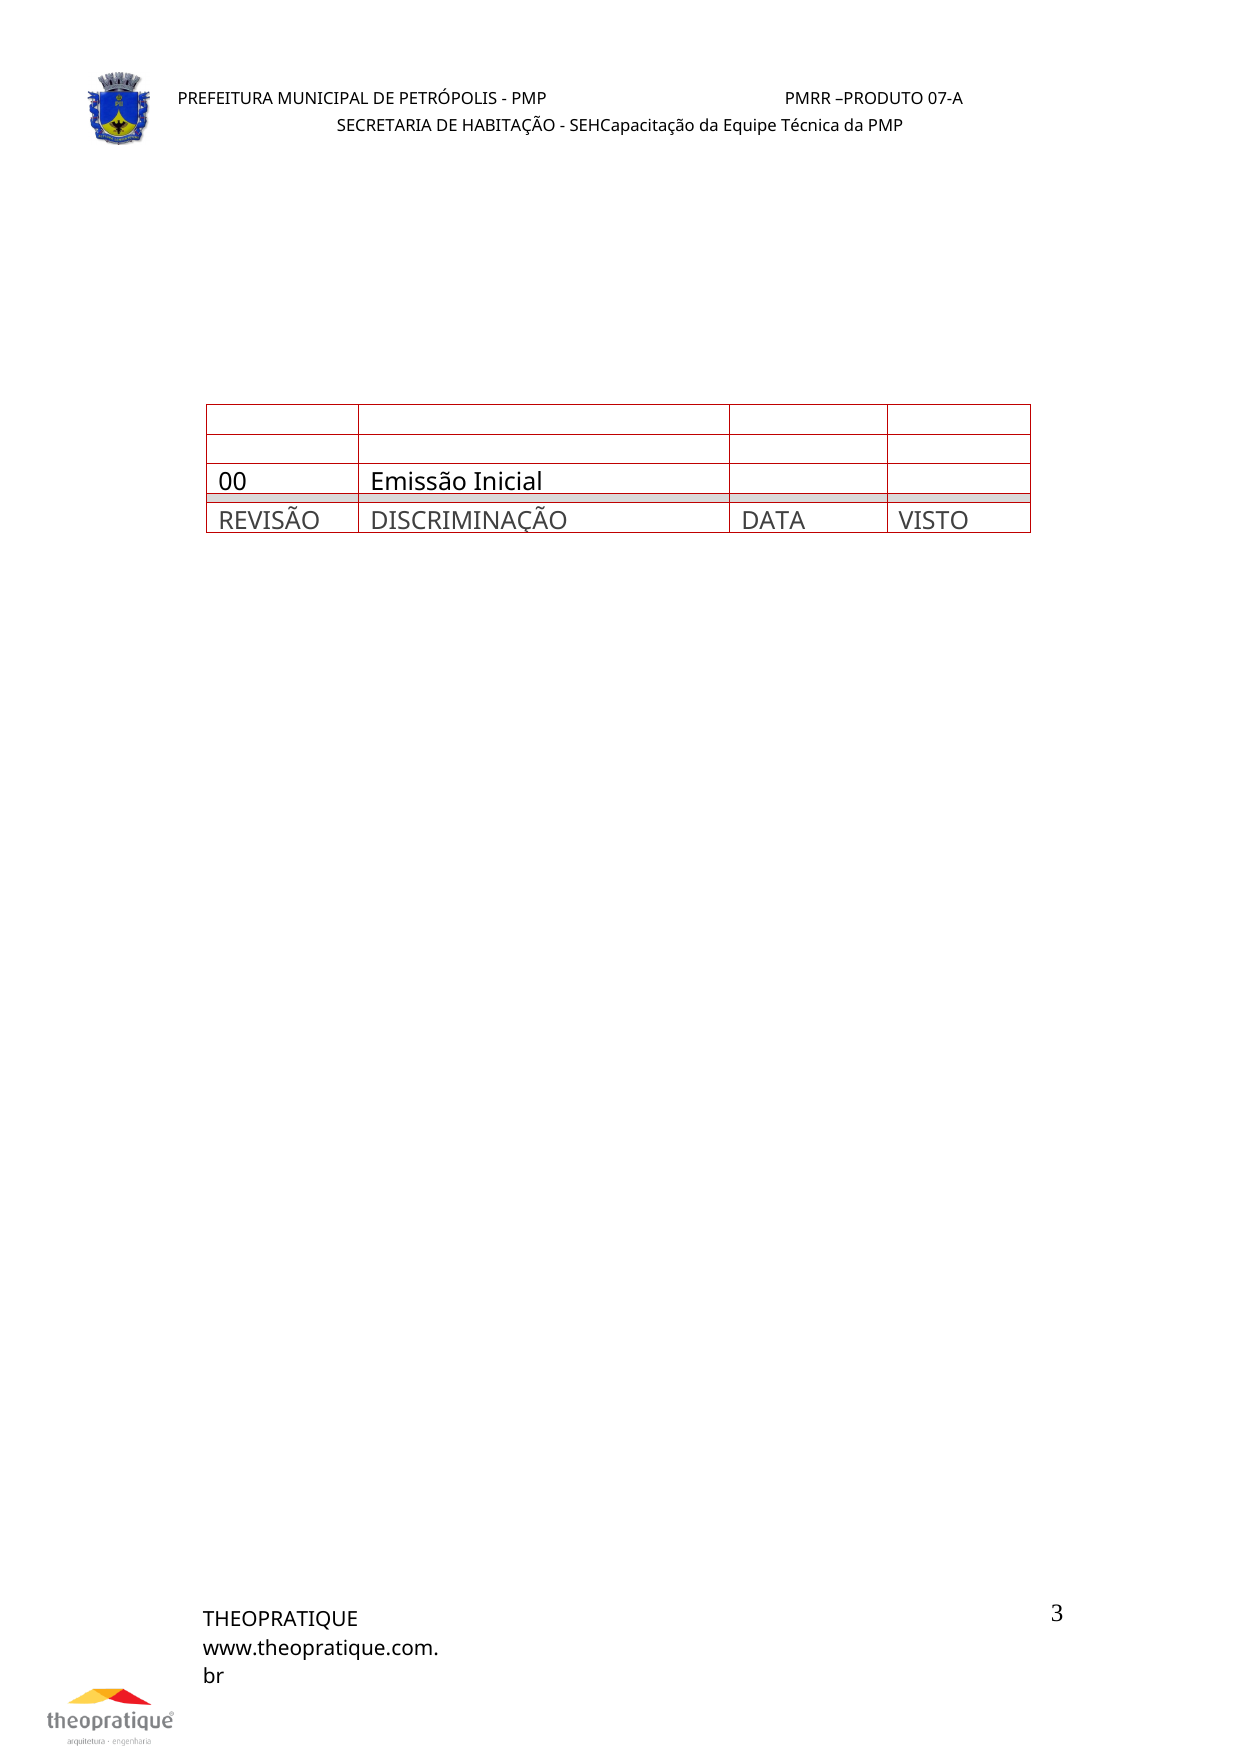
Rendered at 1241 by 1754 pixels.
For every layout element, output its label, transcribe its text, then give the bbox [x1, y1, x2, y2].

table_cell [359, 494, 729, 502]
table_cell DISCRIMINAÇÃO [359, 503, 729, 532]
table_cell [730, 494, 887, 502]
table_cell [888, 494, 1030, 502]
table_header [359, 405, 729, 433]
table_header [207, 405, 358, 433]
picture [87, 72, 150, 145]
table_cell [207, 435, 358, 463]
table_cell REVISÃO [207, 503, 358, 532]
table_cell Emissão Inicial [359, 464, 729, 493]
table_cell [888, 464, 1030, 493]
table_header [888, 405, 1030, 433]
table_cell [730, 464, 887, 493]
table_header [730, 405, 887, 433]
table_cell [888, 435, 1030, 463]
table_cell 00 [207, 464, 358, 493]
table_cell [359, 435, 729, 463]
table_cell [207, 494, 358, 502]
picture [43, 1684, 177, 1748]
table_cell [730, 435, 887, 463]
table_cell VISTO [888, 503, 1030, 532]
table_cell DATA [730, 503, 887, 532]
